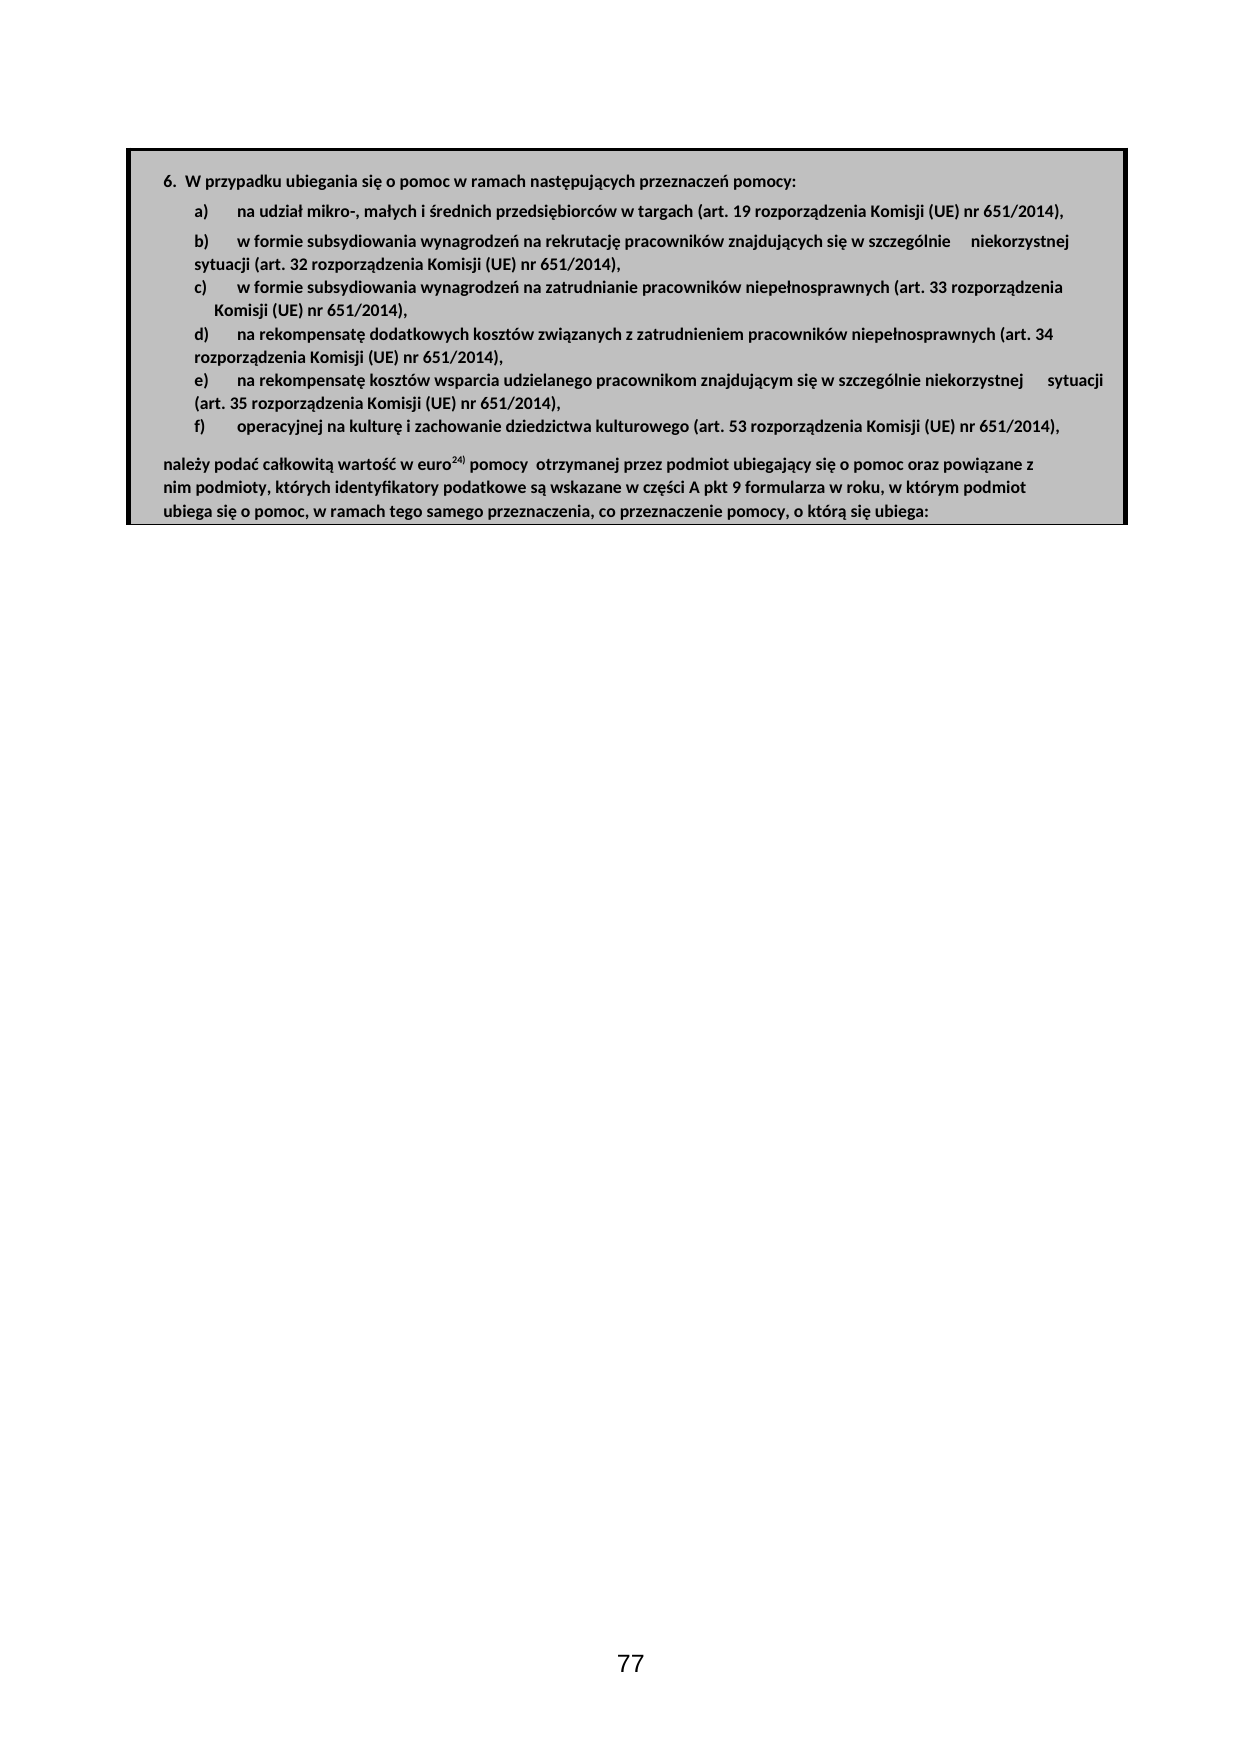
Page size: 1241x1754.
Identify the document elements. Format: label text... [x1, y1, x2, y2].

table_header 6. W przypadku ubiegania się o pomoc w ramach następujących przeznaczeń pomocy: na udział mikro-, małych i średnich przedsiębiorców w targach (art. 19 rozporządzenia Komisji (UE) nr 651/2014), w formie subsydiowania wynagrodzeń na rekrutację pracowników znajdujących się w szczególnie niekorzystnej sytuacji (art. 32 rozporządzenia Komisji (UE) nr 651/2014), w formie subsydiowania wynagrodzeń na zatrudnianie pracowników niepełnosprawnych (art. 33 rozporządzenia Komisji (UE) nr 651/2014), na rekompensatę dodatkowych kosztów związanych z zatrudnieniem pracowników niepełnosprawnych (art. 34 rozporządzenia Komisji (UE) nr 651/2014), na rekompensatę kosztów wsparcia udzielanego pracownikom znajdującym się w szczególnie niekorzystnej sytuacji (art. 35 rozporządzenia Komisji (UE) nr 651/2014), operacyjnej na kulturę i zachowanie dziedzictwa kulturowego (art. 53 rozporządzenia Komisji (UE) nr 651/2014), należy podać całkowitą wartość w euro24) pomocy otrzymanej przez podmiot ubiegający się o pomoc oraz powiązane z nim podmioty, których identyfikatory podatkowe są wskazane w części A pkt 9 formularza w roku, w którym podmiot ubiega się o pomoc, w ramach tego samego przeznaczenia, co przeznaczenie pomocy, o którą się ubiega: [131, 151, 1123, 524]
